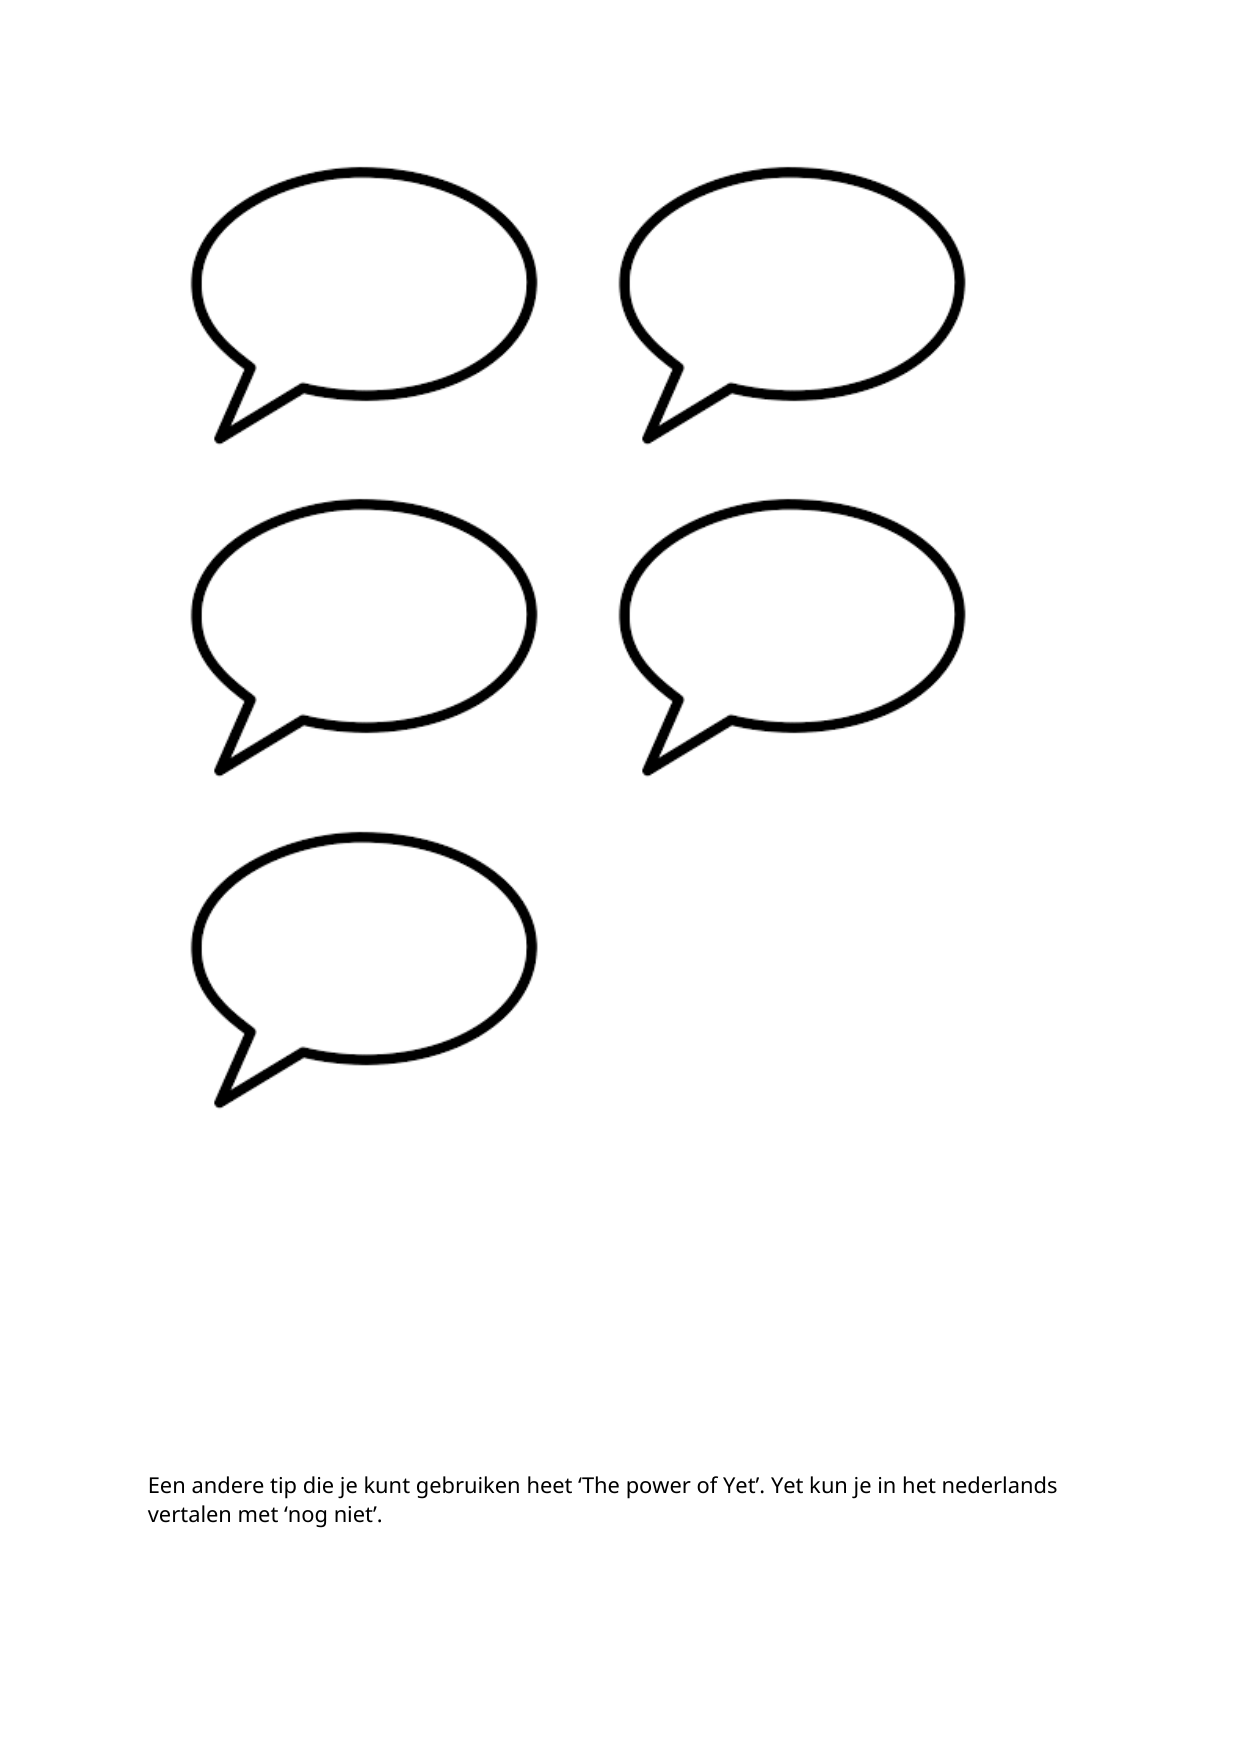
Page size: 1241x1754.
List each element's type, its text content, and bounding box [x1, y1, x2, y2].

text Een andere tip die je kunt gebruiken heet ‘The power of Yet’. Yet kun je in het nederlands vertalen met ‘nog niet’. [148, 1470, 1093, 1529]
